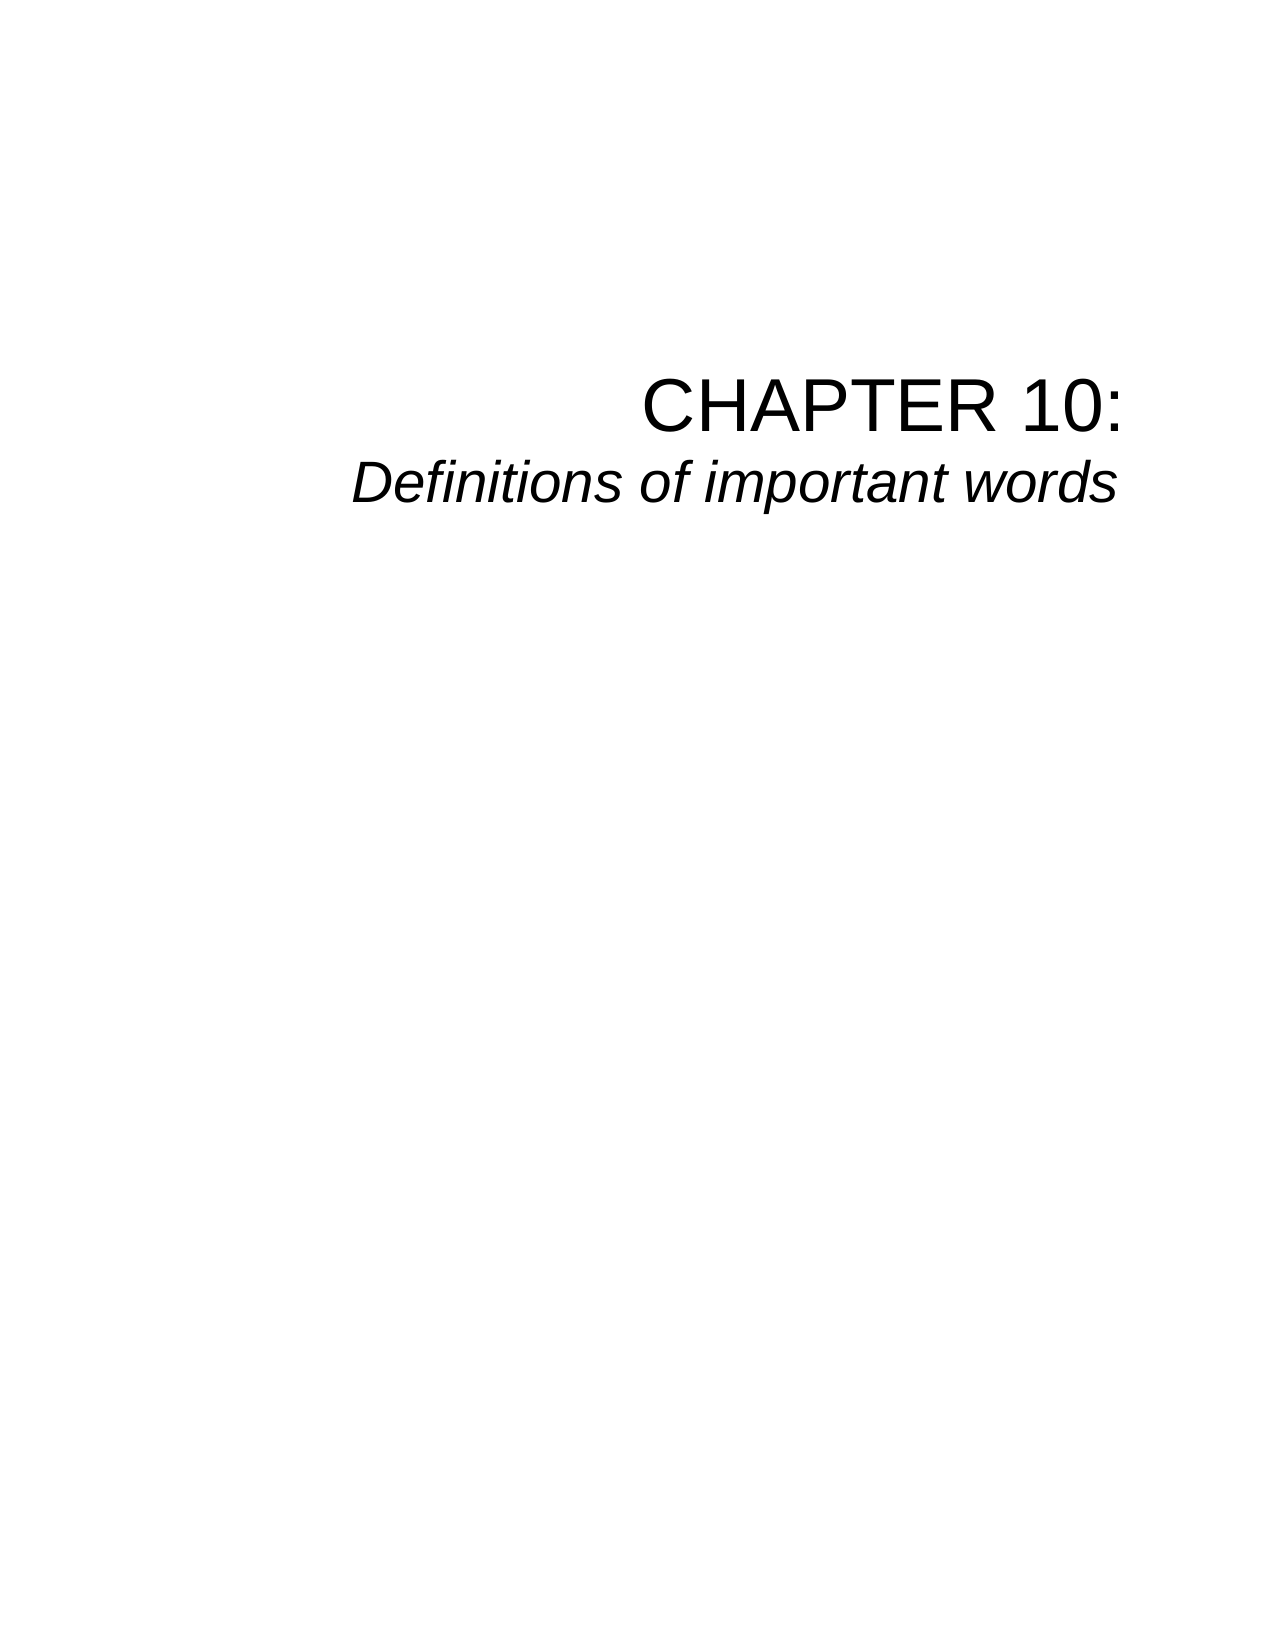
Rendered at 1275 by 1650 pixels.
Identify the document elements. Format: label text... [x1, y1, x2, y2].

subtitle CHAPTER 10: Definitions of important words [150, 361, 1125, 514]
